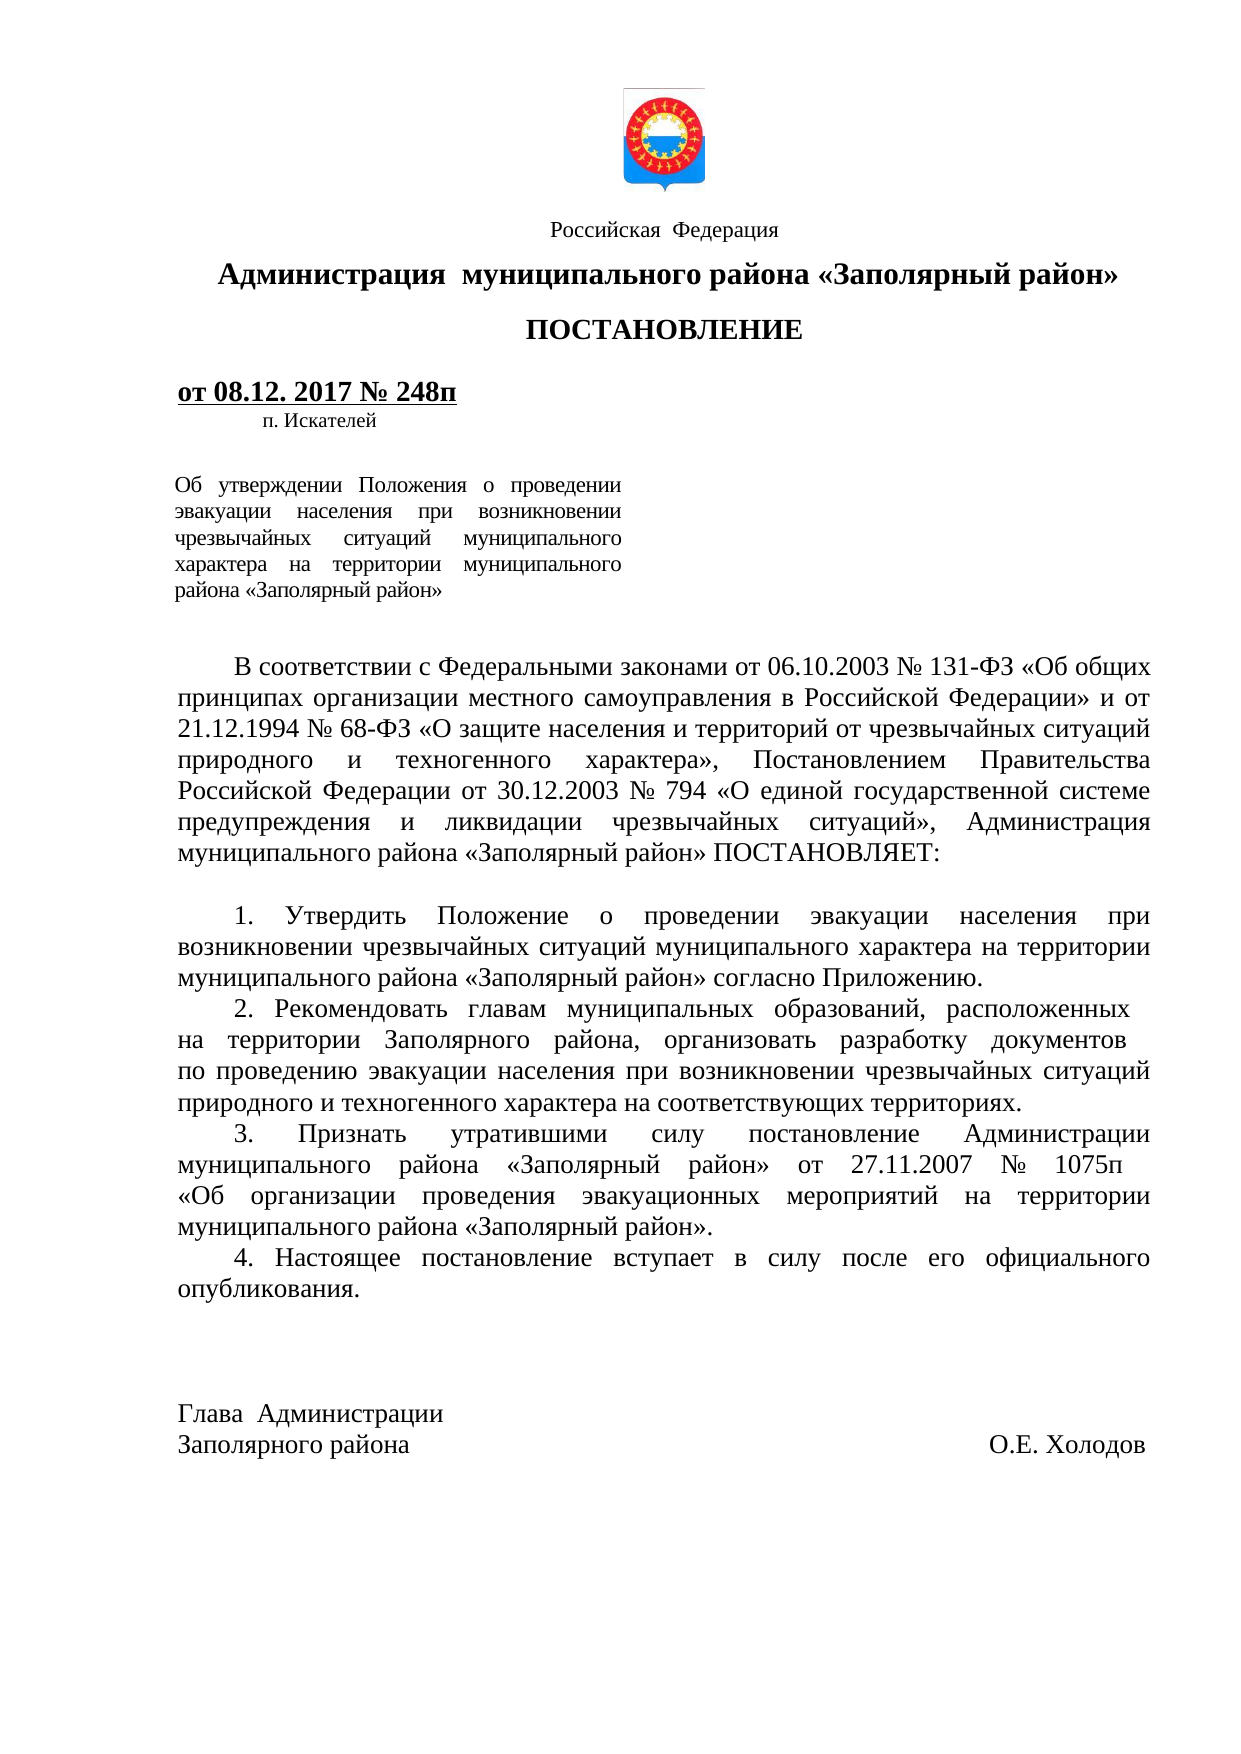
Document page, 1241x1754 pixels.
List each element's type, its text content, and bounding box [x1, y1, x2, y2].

text Администрация муниципального района «Заполярный район» [177, 255, 1152, 291]
text 2. Рекомендовать главам муниципальных образований, расположенных на территории Заполярного района, организовать разработку документов по проведению эвакуации населения при возникновении чрезвычайных ситуаций природного и техногенного характера на соответствующих территориях. [177, 992, 1152, 1117]
text 4. Настоящее постановление вступает в силу после его официального опубликования. [177, 1241, 1152, 1304]
text 1. Утвердить Положение о проведении эвакуации населения при возникновении чрезвычайных ситуаций муниципального характера на территории муниципального района «Заполярный район» согласно Приложению. [177, 899, 1152, 992]
text от 08.12. 2017 № 248п [177, 374, 1152, 408]
picture [623, 88, 705, 192]
text ПОСТАНОВЛЕНИЕ [177, 312, 1152, 345]
text В соответствии с Федеральными законами от 06.10.2003 № 131-ФЗ «Об общих принципах организации местного самоуправления в Российской Федерации» и от 21.12.1994 № 68-ФЗ «О защите населения и территорий от чрезвычайных ситуаций природного и техногенного характера», Постановлением Правительства Российской Федерации от 30.12.2003 № 794 «О единой государственной системе предупреждения и ликвидации чрезвычайных ситуаций», Администрация муниципального района «Заполярный район» ПОСТАНОВЛЯЕТ: [177, 649, 1152, 868]
text п. Искателей [236, 408, 1152, 432]
text 3. Признать утратившими силу постановление Администрации муниципального района «Заполярный район» от 27.11.2007 № 1075п «Об организации проведения эвакуационных мероприятий на территории муниципального района «Заполярный район». [177, 1117, 1152, 1241]
text Глава Администрации [177, 1397, 1152, 1428]
text Российская Федерация [177, 216, 1152, 242]
text Заполярного района О.Е. Холодов [177, 1428, 1152, 1459]
